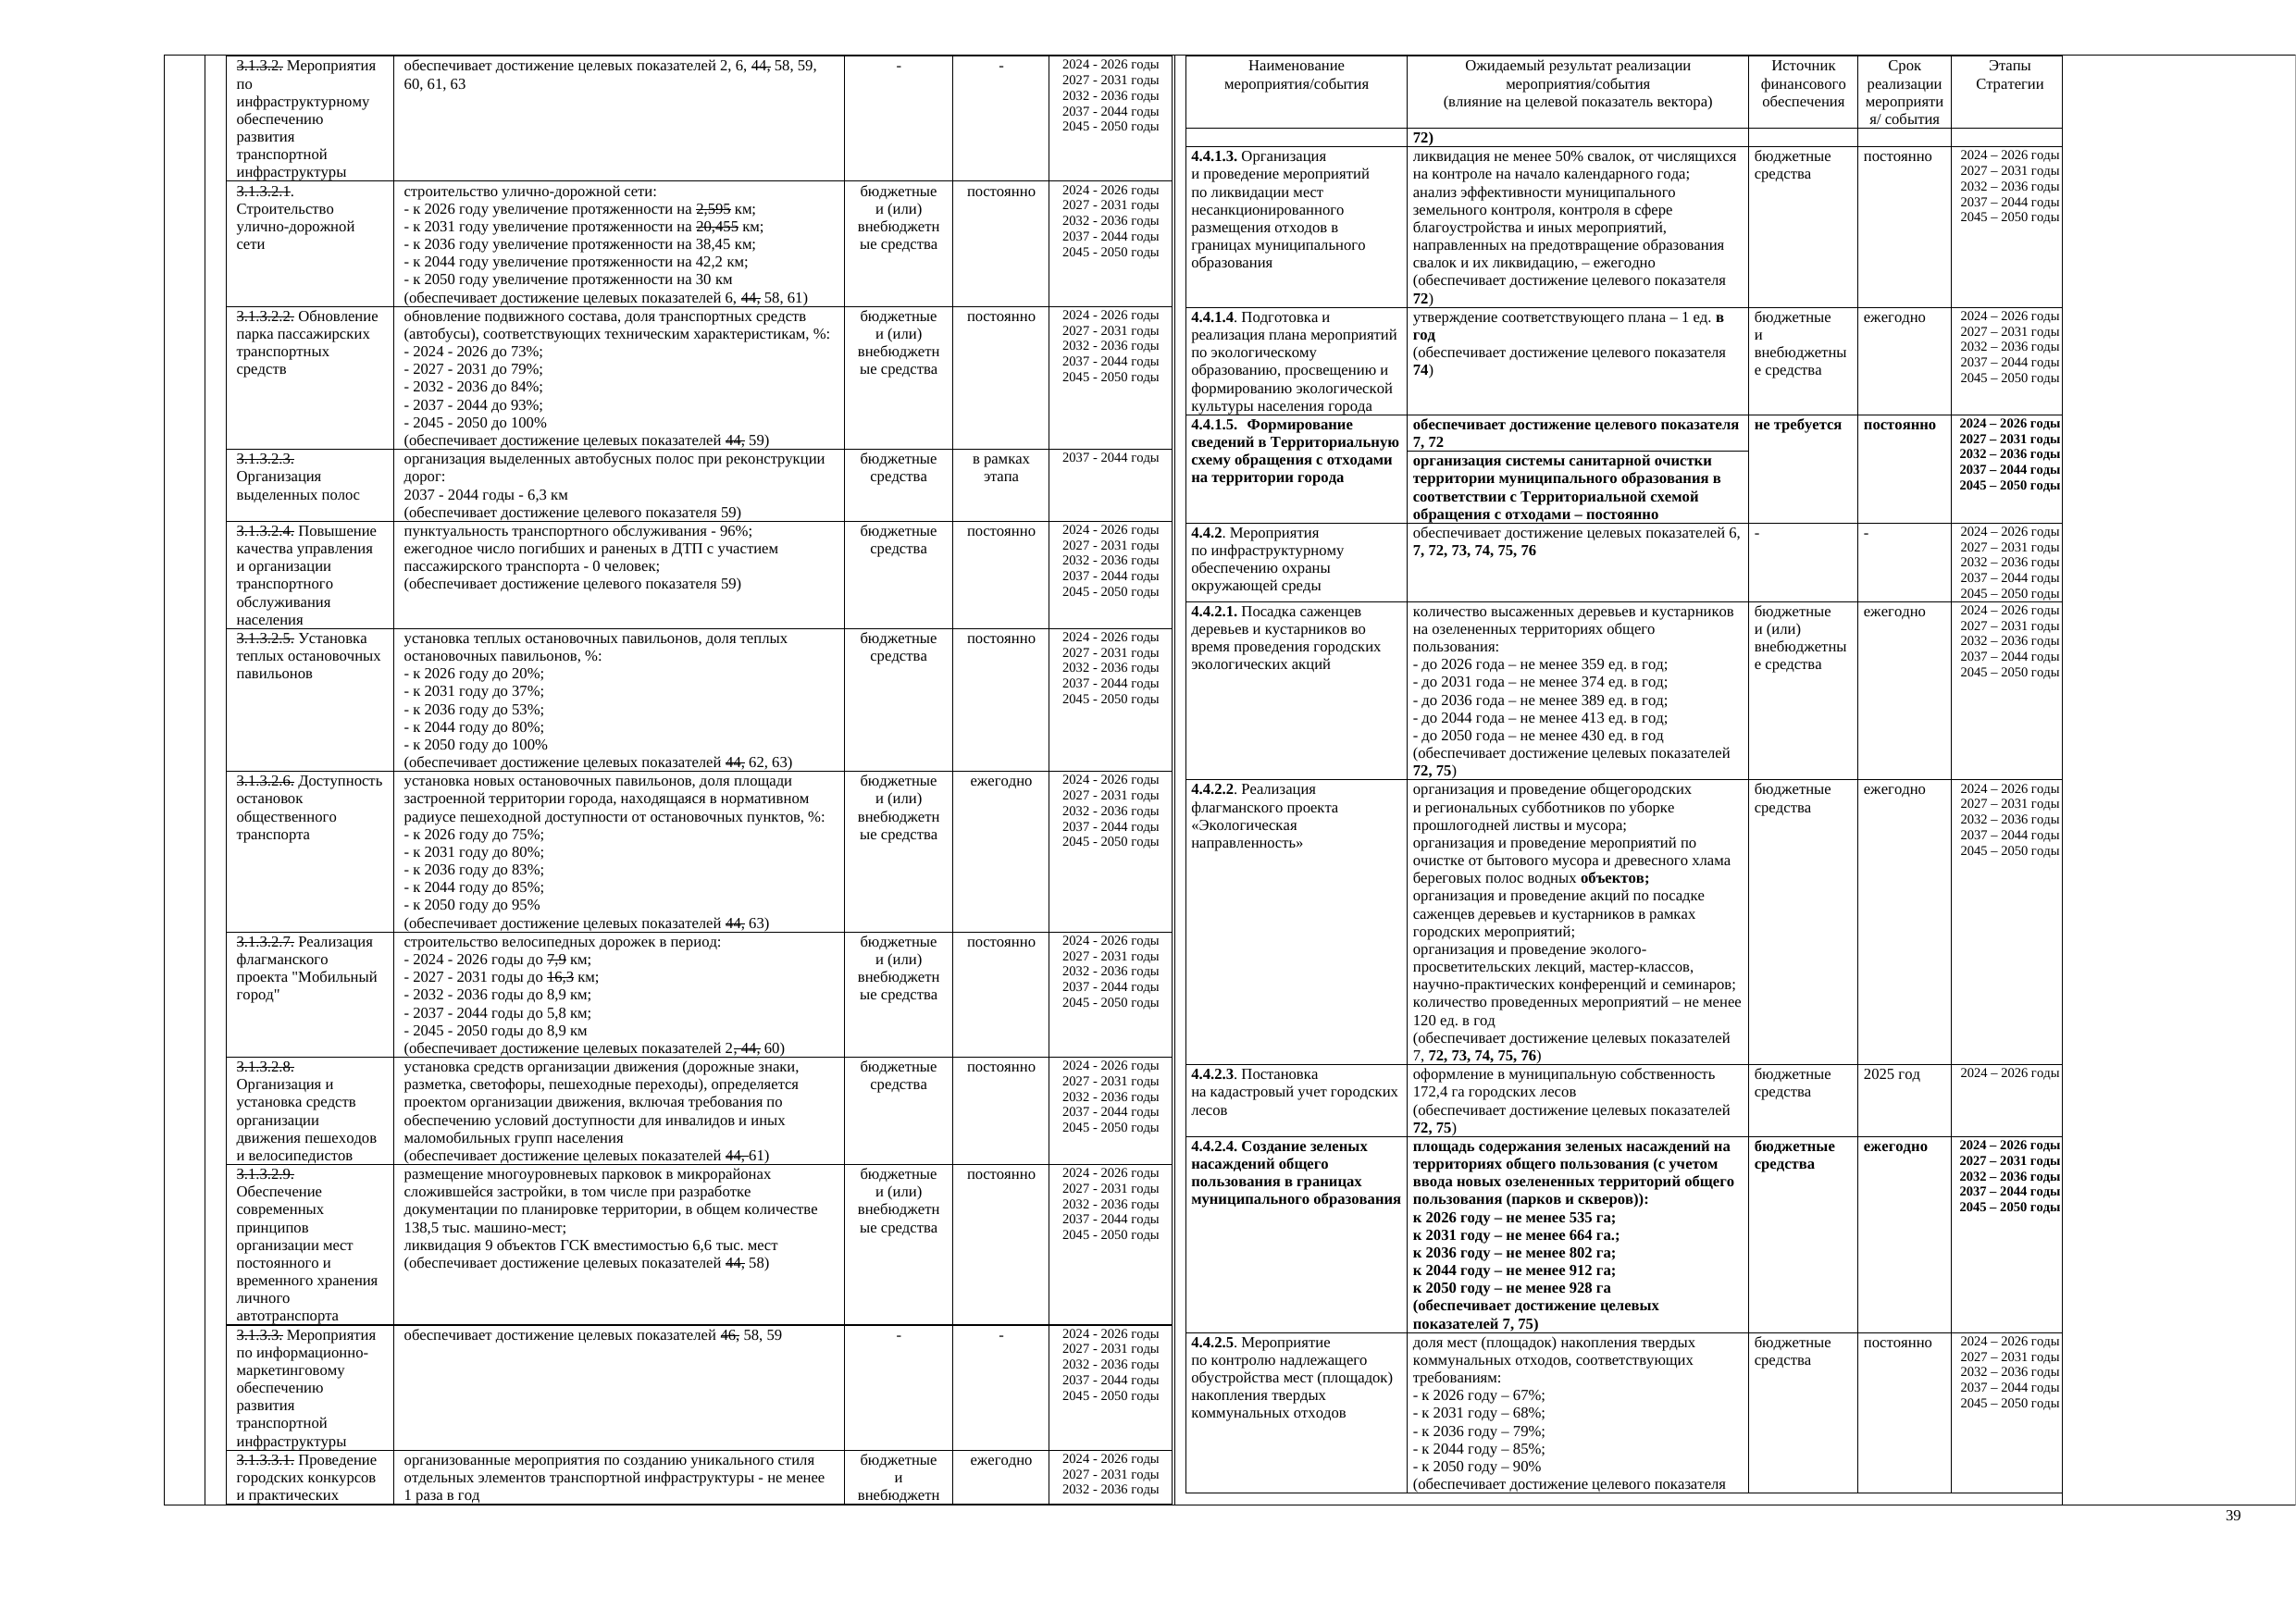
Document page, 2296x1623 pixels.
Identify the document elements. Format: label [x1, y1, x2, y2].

table_cell [394, 522, 844, 628]
table_cell [953, 181, 1049, 306]
table_cell [845, 56, 952, 180]
table_cell [394, 56, 844, 180]
table_cell [1049, 1058, 1172, 1164]
table_cell [953, 1326, 1049, 1450]
table_cell [845, 522, 952, 628]
table_cell [227, 1326, 393, 1450]
table_cell [1049, 629, 1172, 771]
table_cell [953, 307, 1049, 449]
table_cell [1049, 307, 1172, 449]
table_cell [227, 307, 393, 449]
table_cell [845, 1058, 952, 1164]
table_cell [227, 629, 393, 771]
table_cell [394, 1058, 844, 1164]
table_cell [1049, 933, 1172, 1057]
table_cell [953, 629, 1049, 771]
table_cell [953, 450, 1049, 521]
table_cell [953, 1165, 1049, 1324]
table_cell [845, 772, 952, 932]
table_cell [845, 1451, 952, 1504]
table_cell [205, 56, 226, 1505]
table_cell [227, 522, 393, 628]
table_cell [845, 1326, 952, 1450]
table_cell [394, 181, 844, 306]
table_cell [227, 181, 393, 306]
table_cell [394, 1326, 844, 1450]
table_cell [1049, 1165, 1172, 1324]
table_cell [953, 1058, 1049, 1164]
table_cell [227, 450, 393, 521]
table_cell [394, 772, 844, 932]
table_cell [227, 1451, 393, 1504]
table_cell [1049, 181, 1172, 306]
table_cell [953, 522, 1049, 628]
table_cell [845, 307, 952, 449]
table_cell [845, 450, 952, 521]
table_cell [1049, 1326, 1172, 1450]
table_cell [953, 56, 1049, 180]
table_cell [845, 1165, 952, 1324]
table_cell [953, 772, 1049, 932]
table_cell [165, 56, 205, 1505]
table_cell [394, 933, 844, 1057]
table_cell [227, 1165, 393, 1324]
table_cell [1049, 56, 1172, 180]
table_cell [227, 56, 393, 180]
table_cell [394, 450, 844, 521]
table_cell [1175, 56, 2062, 1505]
table_cell [1049, 772, 1172, 932]
table_cell [953, 933, 1049, 1057]
table_cell [1049, 522, 1172, 628]
table_cell [394, 1165, 844, 1324]
table_cell [2063, 56, 2295, 1505]
table_cell [227, 772, 393, 932]
table_cell [845, 629, 952, 771]
table_cell [845, 181, 952, 306]
table_cell [227, 933, 393, 1057]
table_cell [953, 1451, 1049, 1504]
table_cell [394, 1451, 844, 1504]
table_cell [394, 307, 844, 449]
table_cell [1049, 450, 1172, 521]
table_cell [845, 933, 952, 1057]
table_cell [394, 629, 844, 771]
table_cell [1049, 1451, 1172, 1504]
table_cell [227, 1058, 393, 1164]
